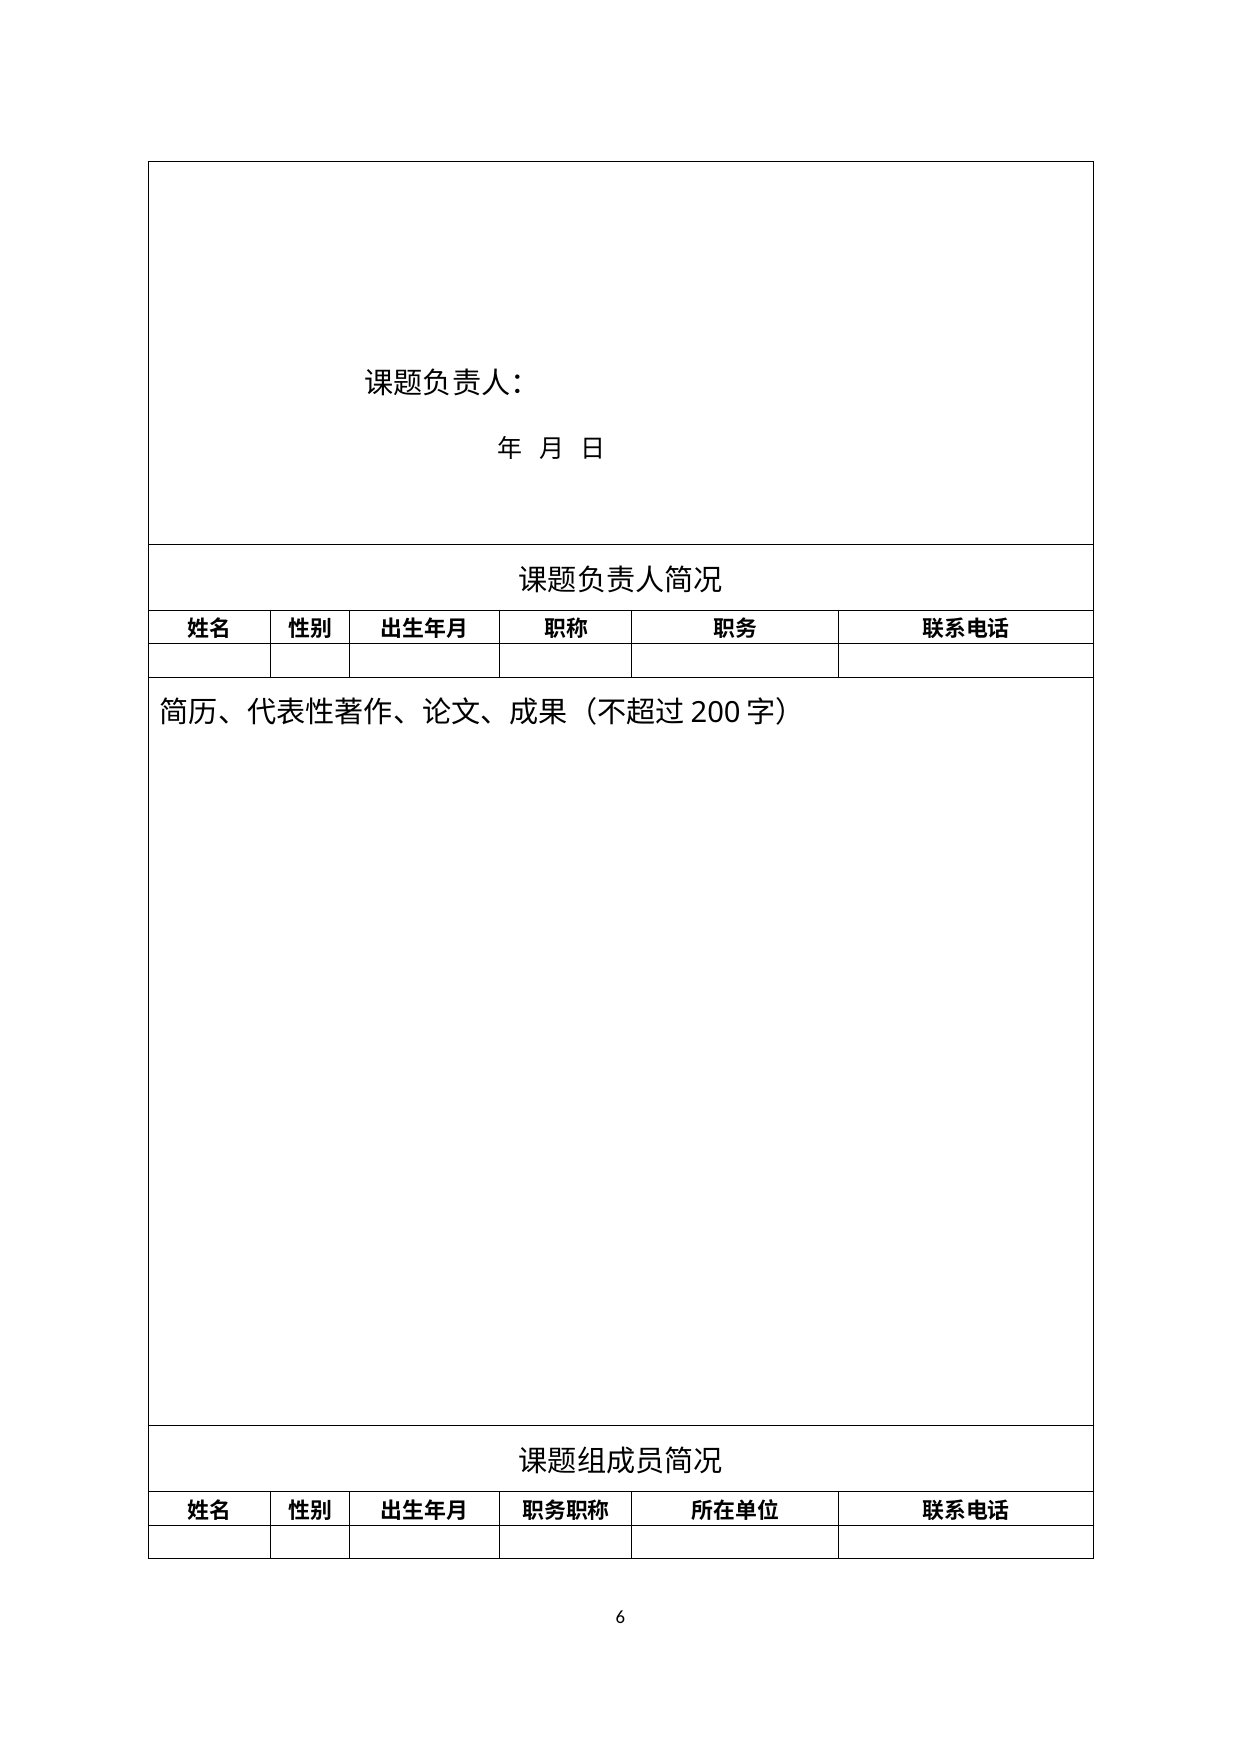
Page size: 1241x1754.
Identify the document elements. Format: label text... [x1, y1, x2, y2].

table_cell 姓名 [149, 611, 270, 643]
table_cell [149, 644, 270, 677]
table_cell 性别 [271, 1492, 349, 1525]
table_cell 出生年月 [350, 611, 499, 643]
table_cell [350, 1526, 499, 1558]
table_cell [271, 1526, 349, 1558]
table_cell 职称 [500, 611, 631, 643]
table_cell 课题负责人简况 [149, 545, 1093, 610]
table_cell 课题组成员简况 [149, 1426, 1093, 1491]
table_cell 联系电话 [839, 611, 1093, 643]
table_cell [149, 162, 1093, 544]
table_cell [839, 644, 1093, 677]
table_cell 联系电话 [839, 1492, 1093, 1525]
table_cell [632, 1526, 838, 1558]
table_cell [500, 1526, 631, 1558]
table_cell 姓名 [149, 1492, 270, 1525]
table_cell 性别 [271, 611, 349, 643]
table_cell [632, 644, 838, 677]
table_cell [350, 644, 499, 677]
table_cell [500, 644, 631, 677]
table_cell 所在单位 [632, 1492, 838, 1525]
table_cell [839, 1526, 1093, 1558]
table_cell 出生年月 [350, 1492, 499, 1525]
table_cell 职务 [632, 611, 838, 643]
table_cell 简历、代表性著作、论文、成果（不超过200字） [149, 678, 1093, 1425]
table_cell [149, 1526, 270, 1558]
table_cell [271, 644, 349, 677]
table_cell 职务职称 [500, 1492, 631, 1525]
